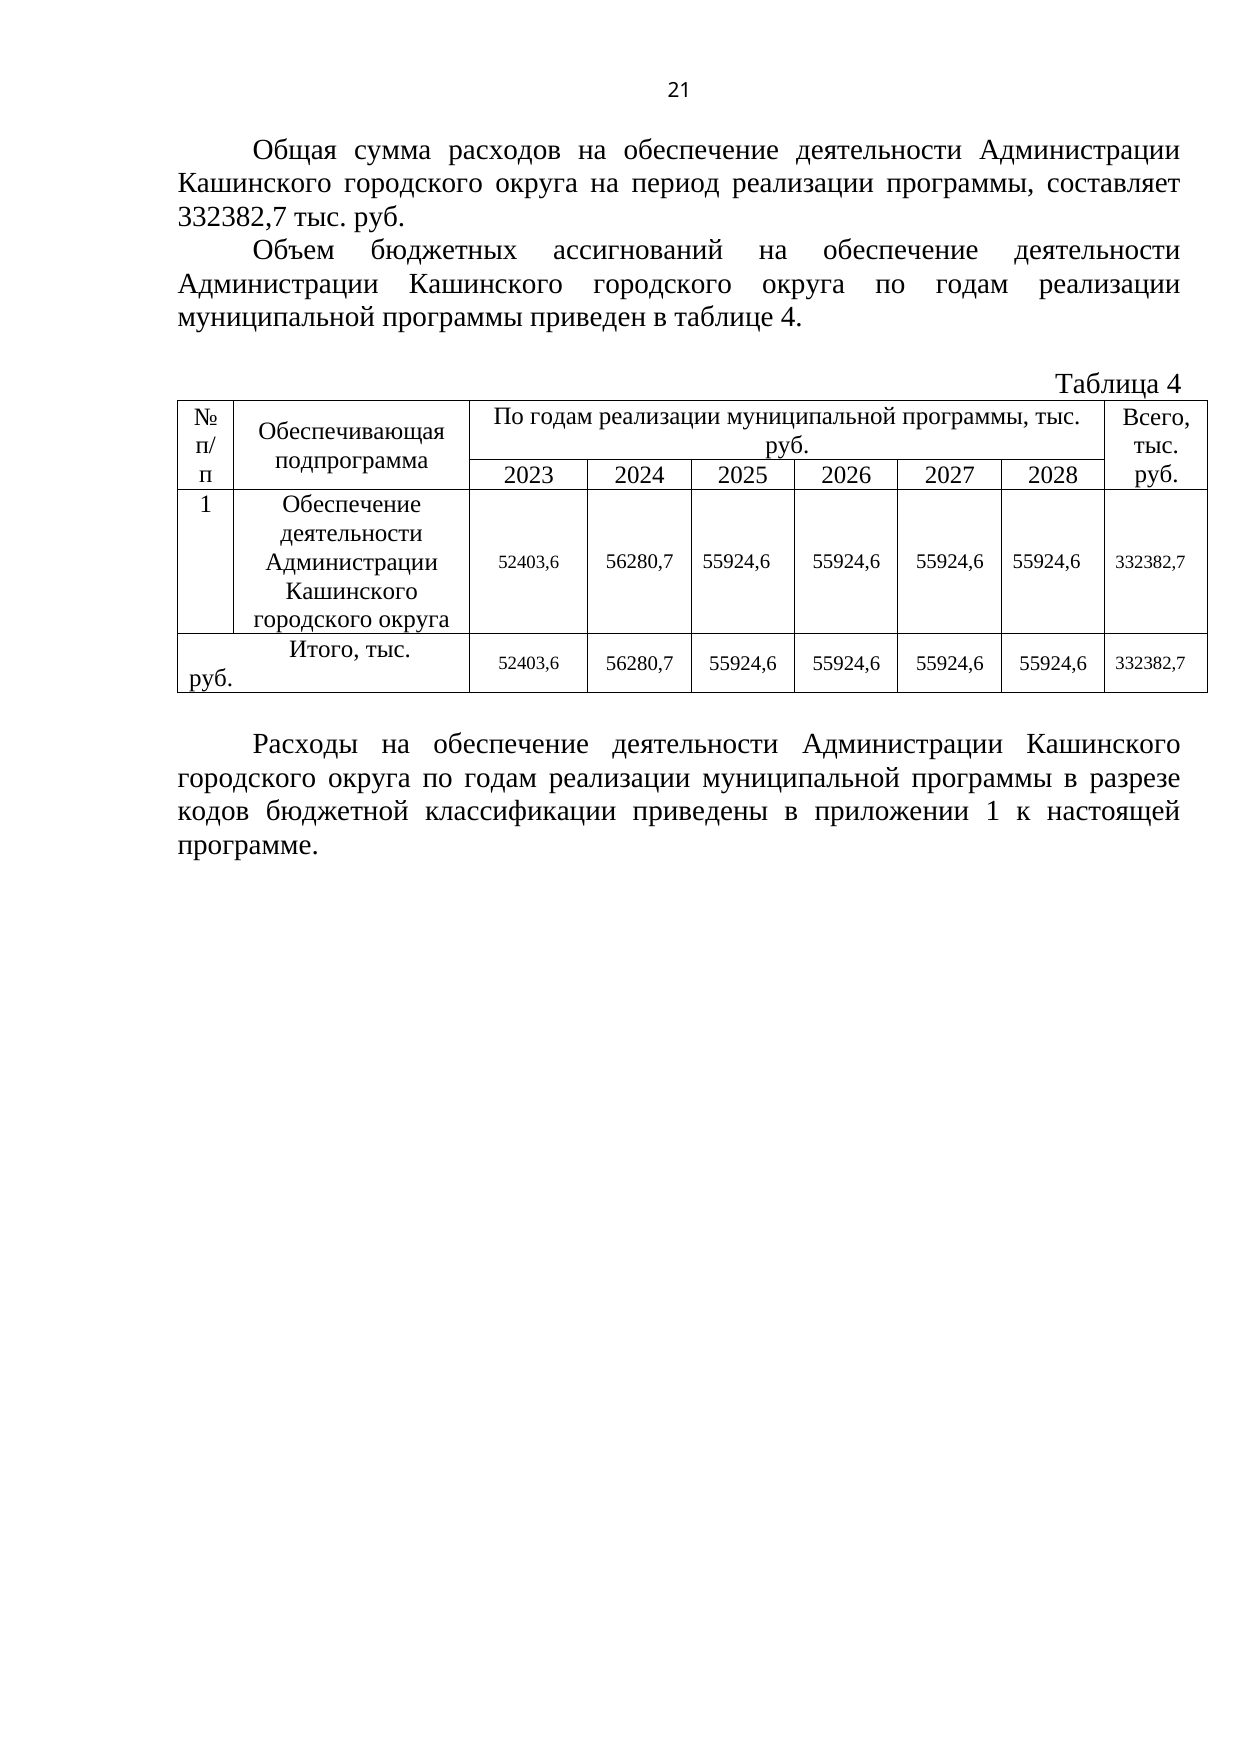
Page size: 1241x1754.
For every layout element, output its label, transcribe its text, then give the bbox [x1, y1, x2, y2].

table_header Всего, тыс. руб. [1105, 401, 1207, 488]
table_cell 55924,6 [795, 634, 897, 692]
table_cell 52403,6 [470, 634, 587, 692]
table_cell Итого, тыс. руб. [178, 634, 469, 692]
text Таблица 4 [177, 367, 1181, 400]
table_cell 56280,7 [588, 490, 691, 633]
table_cell 2028 [1002, 460, 1104, 488]
table_cell 1 [178, 490, 233, 633]
table_cell 52403,6 [470, 490, 587, 633]
table_cell 56280,7 [588, 634, 691, 692]
text Общая сумма расходов на обеспечение деятельности Администрации Кашинского городского округа на период реализации программы, составляет 332382,7 тыс. руб. [177, 132, 1181, 232]
table_cell 55924,6 [795, 490, 897, 633]
table_header Обеспечивающая подпрограмма [234, 401, 469, 488]
table_cell 2024 [588, 460, 691, 488]
table_cell 55924,6 [898, 634, 1001, 692]
text Расходы на обеспечение деятельности Администрации Кашинского городского округа по годам реализации муниципальной программы в разрезе кодов бюджетной классификации приведены в приложении 1 к настоящей программе. [177, 726, 1181, 861]
table_cell 2023 [470, 460, 587, 488]
table_cell 55924,6 [898, 490, 1001, 633]
table_cell 332382,7 [1105, 634, 1207, 692]
table_cell 55924,6 [1002, 490, 1104, 633]
table_cell Обеспечение деятельности Администрации Кашинского городского округа [234, 490, 469, 633]
table_cell 2025 [692, 460, 794, 488]
table_header По годам реализации муниципальной программы, тыс. руб. [470, 401, 1104, 459]
text Объем бюджетных ассигнований на обеспечение деятельности Администрации Кашинского городского округа по годам реализации муниципальной программы приведен в таблице 4. [177, 232, 1181, 333]
table_cell 2027 [898, 460, 1001, 488]
table_cell 55924,6 [692, 490, 794, 633]
table_cell 332382,7 [1105, 490, 1207, 633]
table_cell 2026 [795, 460, 897, 488]
table_header № п/п [178, 401, 233, 488]
table_cell 55924,6 [1002, 634, 1104, 692]
table_cell 55924,6 [692, 634, 794, 692]
